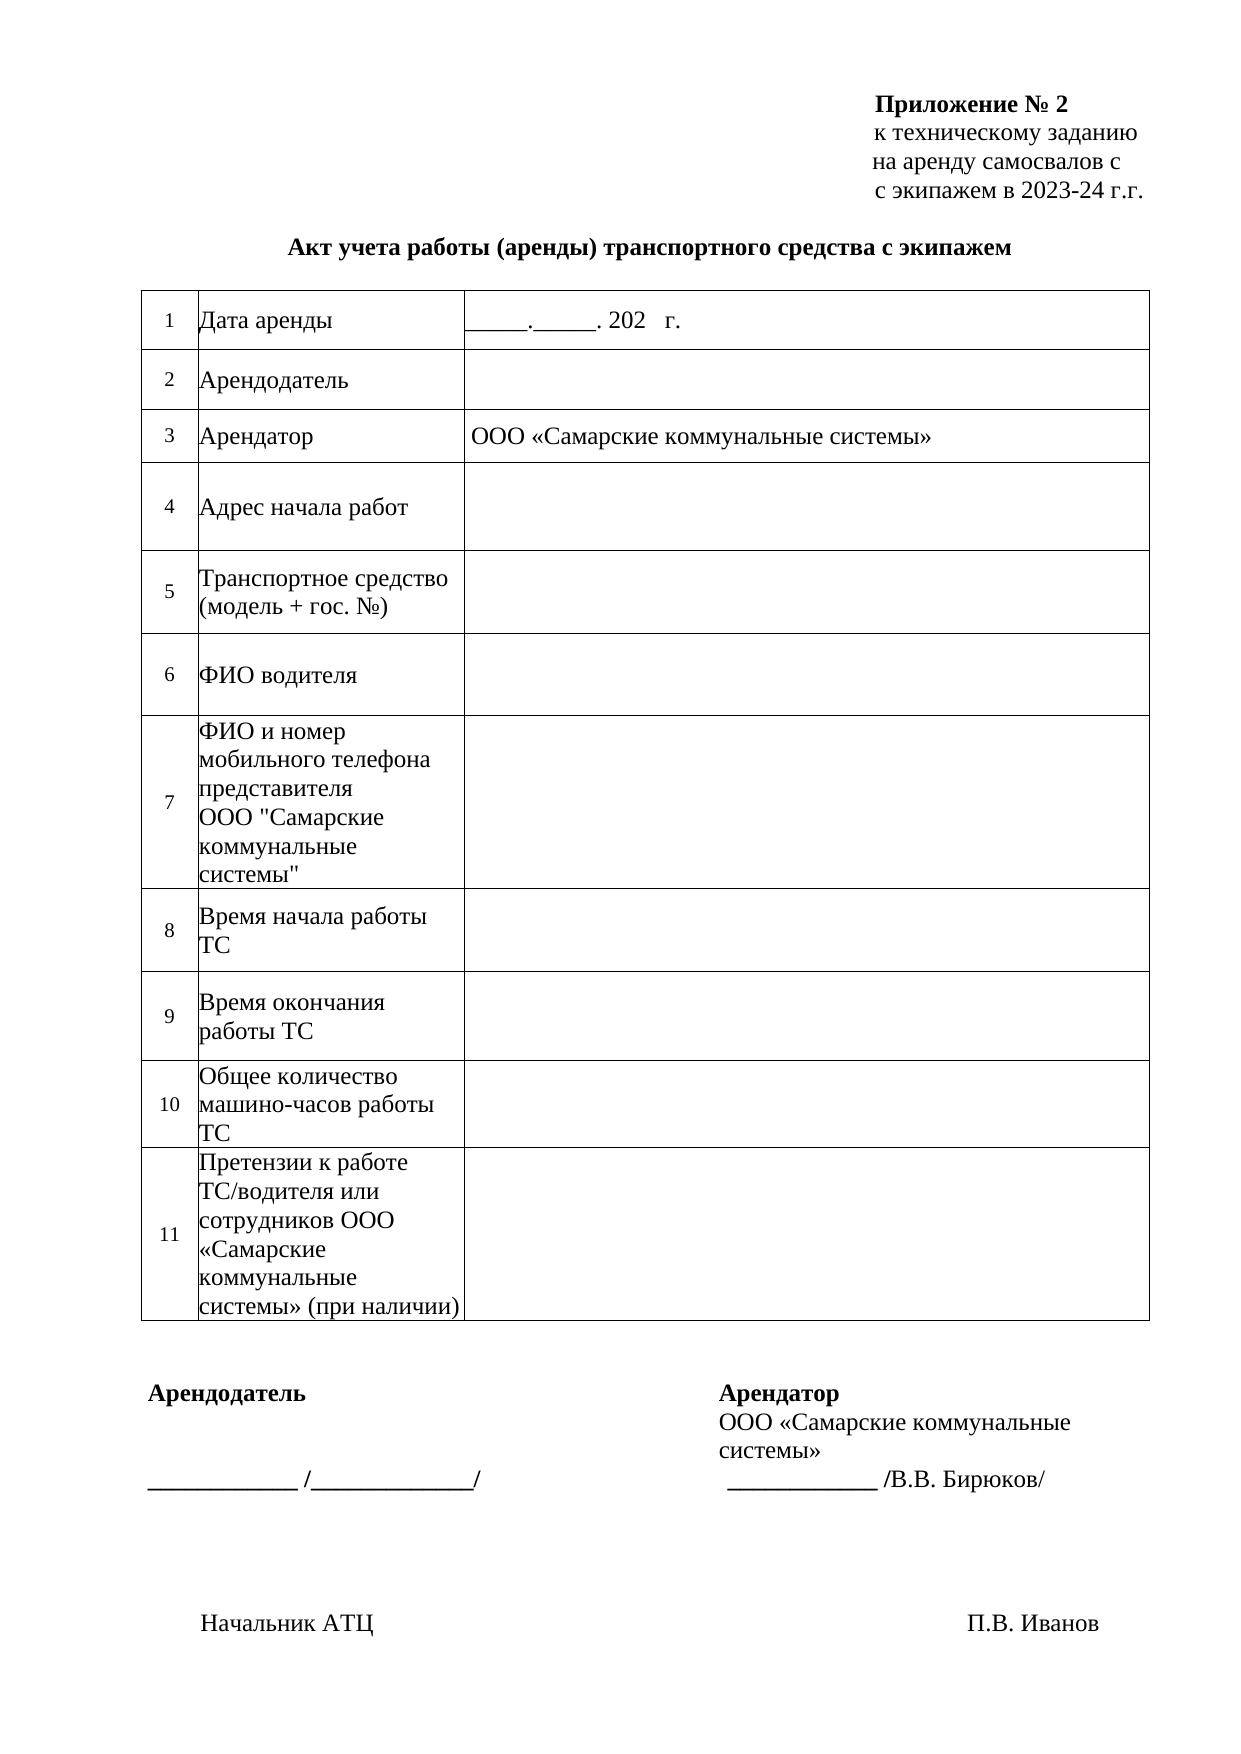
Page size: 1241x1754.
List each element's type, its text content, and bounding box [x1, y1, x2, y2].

text ____________ /_____________/ ____________ /В.В. Бирюков/ [148, 1464, 1152, 1493]
table_cell Претензии к работе ТС/водителя или сотрудников ООО «Самарские коммунальные системы» (при наличии) [199, 1148, 464, 1320]
table_cell [465, 972, 1149, 1060]
table_header Дата аренды [199, 291, 464, 349]
table_cell 8 [142, 889, 198, 971]
table_cell Адрес начала работ [199, 463, 464, 550]
table_cell [465, 634, 1149, 715]
table_cell 3 [142, 410, 198, 462]
table_cell 9 [142, 972, 198, 1060]
table_cell 2 [142, 350, 198, 409]
text с экипажем в 2023-24 г.г. [148, 175, 1145, 204]
table_cell ФИО водителя [199, 634, 464, 715]
table_header _____._____. 202 г. [465, 291, 1149, 349]
table_cell Арендатор [199, 410, 464, 462]
table_cell Общее количество машино-часов работы ТС [199, 1061, 464, 1147]
table_cell [465, 716, 1149, 888]
table_cell 6 [142, 634, 198, 715]
table_cell [465, 463, 1149, 550]
text Акт учета работы (аренды) транспортного средства с экипажем [148, 232, 1152, 261]
table_cell 10 [142, 1061, 198, 1147]
table_cell Арендодатель [199, 350, 464, 409]
table_cell [465, 1061, 1149, 1147]
text на аренду самосвалов с [148, 146, 1152, 175]
table_cell 11 [142, 1148, 198, 1320]
text ООО «Самарские коммунальные [148, 1407, 1152, 1436]
table_cell [465, 350, 1149, 409]
table_cell Транспортное средство (модель + гос. №) [199, 551, 464, 632]
table_cell ООО «Самарские коммунальные системы» [465, 410, 1149, 462]
table_cell 7 [142, 716, 198, 888]
table_cell 4 [142, 463, 198, 550]
table_cell [465, 889, 1149, 971]
table_cell [465, 551, 1149, 632]
table_cell Время начала работы ТС [199, 889, 464, 971]
text системы» [148, 1436, 1152, 1464]
table_header 1 [142, 291, 198, 349]
text Приложение № 2 [148, 89, 1152, 117]
table_cell ФИО и номер мобильного телефона представителя ООО "Самарские коммунальные системы" [199, 716, 464, 888]
text Начальник АТЦ П.В. Иванов [148, 1608, 1152, 1637]
table_cell 5 [142, 551, 198, 632]
table_cell [465, 1148, 1149, 1320]
text Арендодатель Арендатор [148, 1378, 1152, 1407]
table_cell Время окончания работы ТС [199, 972, 464, 1060]
text к техническому заданию [148, 117, 1152, 146]
